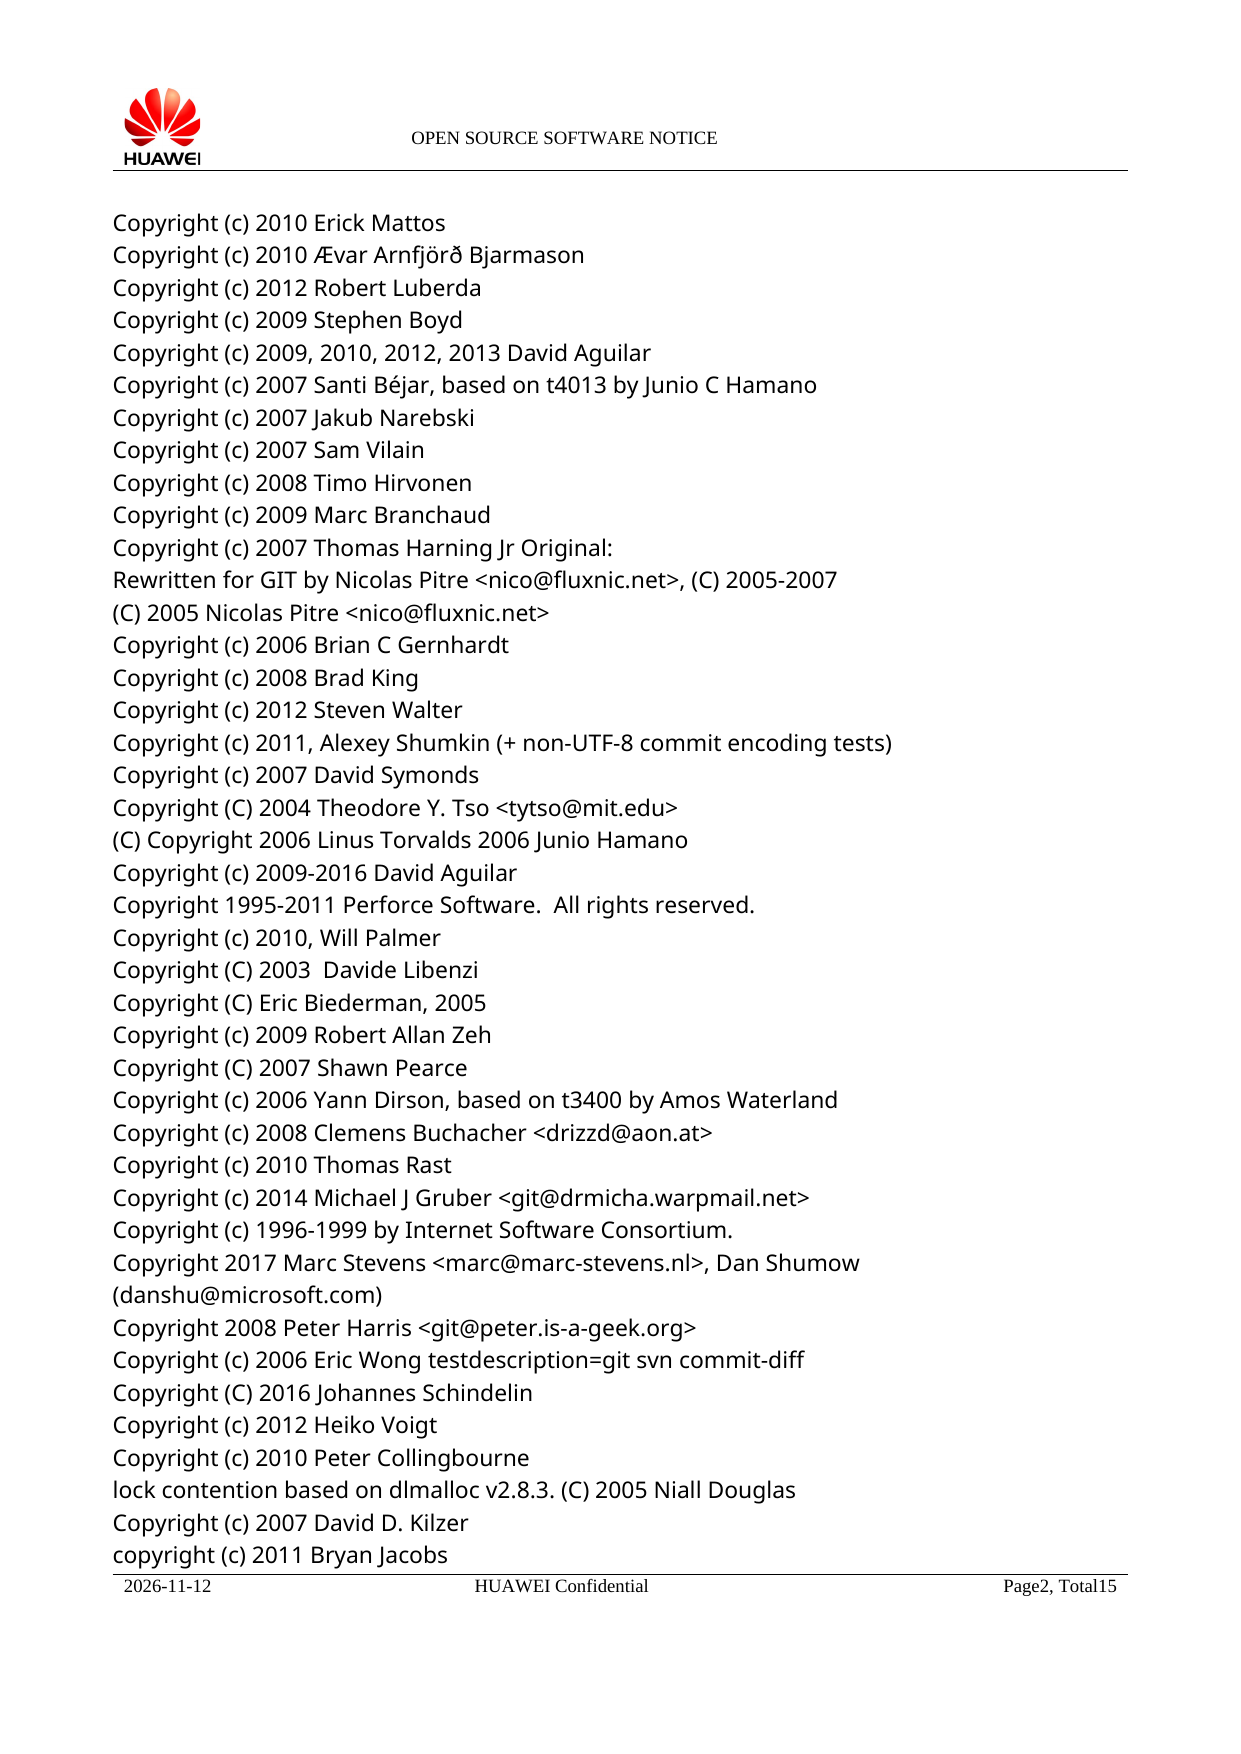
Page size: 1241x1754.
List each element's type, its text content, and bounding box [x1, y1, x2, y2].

picture [124, 88, 201, 165]
